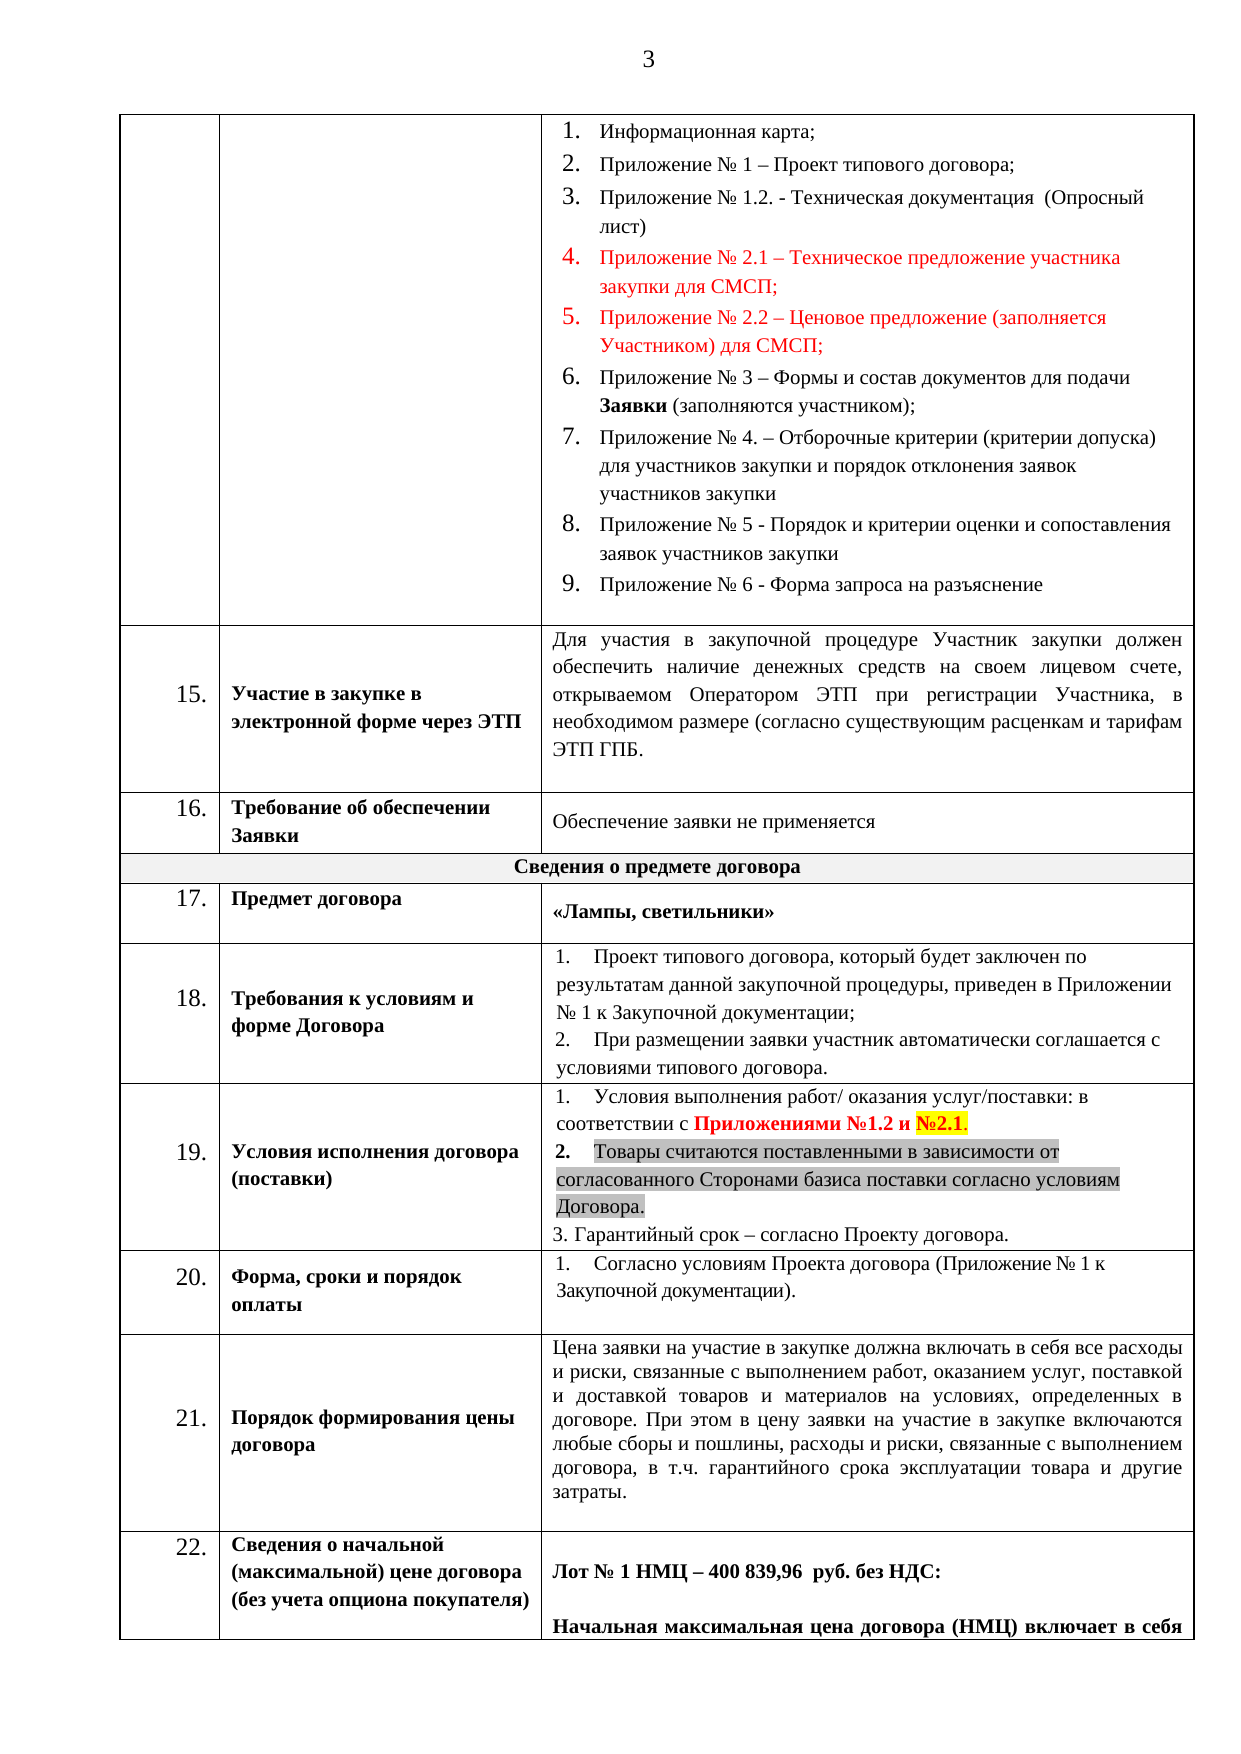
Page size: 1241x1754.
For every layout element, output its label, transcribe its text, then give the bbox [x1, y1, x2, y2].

table_cell Форма, сроки и порядок оплаты [220, 1251, 541, 1333]
table_cell Условия исполнения договора (поставки) [220, 1084, 541, 1250]
table_cell [121, 115, 219, 625]
table_cell «Лампы, светильники» [542, 884, 1193, 943]
table_cell [121, 1335, 219, 1531]
table_cell Цена заявки на участие в закупке должна включать в себя все расходы и риски, связанные с выполнением работ, оказанием услуг, поставкой и доставкой товаров и материалов на условиях, определенных в договоре. При этом в цену заявки на участие в закупке включаются любые сборы и пошлины, расходы и риски, связанные с выполнением договора, в т.ч. гарантийного срока эксплуатации товара и другие затраты. [542, 1335, 1193, 1531]
table_cell Обеспечение заявки не применяется [542, 793, 1193, 853]
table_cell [542, 1532, 1193, 1638]
table_cell Требование об обеспечении Заявки [220, 793, 541, 853]
table_cell Согласно условиям Проекта договора (Приложение № 1 к Закупочной документации). [542, 1251, 1193, 1333]
table_cell [121, 884, 219, 943]
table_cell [220, 1532, 541, 1638]
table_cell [220, 115, 541, 625]
table_cell Участие в закупке в электронной форме через ЭТП [220, 626, 541, 792]
table_cell [121, 1084, 219, 1250]
table_cell [121, 1532, 219, 1638]
table_cell Требования к условиям и форме Договора [220, 944, 541, 1083]
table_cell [542, 115, 1193, 625]
table_cell [121, 793, 219, 853]
table_cell Предмет договора [220, 884, 541, 943]
table_cell Порядок формирования цены договора [220, 1335, 541, 1531]
table_cell [121, 626, 219, 792]
table_cell [121, 944, 219, 1083]
table_cell Проект типового договора, который будет заключен по результатам данной закупочной процедуры, приведен в Приложении № 1 к Закупочной документации; При размещении заявки участник автоматически соглашается с условиями типового договора. [542, 944, 1193, 1083]
table_cell Для участия в закупочной процедуре Участник закупки должен обеспечить наличие денежных средств на своем лицевом счете, открываемом Оператором ЭТП при регистрации Участника, в необходимом размере (согласно существующим расценкам и тарифам ЭТП ГПБ. [542, 626, 1193, 792]
table_cell Условия выполнения работ/ оказания услуг/поставки: в соответствии с Приложениями №1.2 и №2.1. Товары считаются поставленными в зависимости от согласованного Сторонами базиса поставки согласно условиям Договора. Гарантийный срок – согласно Проекту договора. [542, 1084, 1193, 1250]
table_cell Сведения о предмете договора [121, 854, 1193, 882]
table_cell [121, 1251, 219, 1333]
